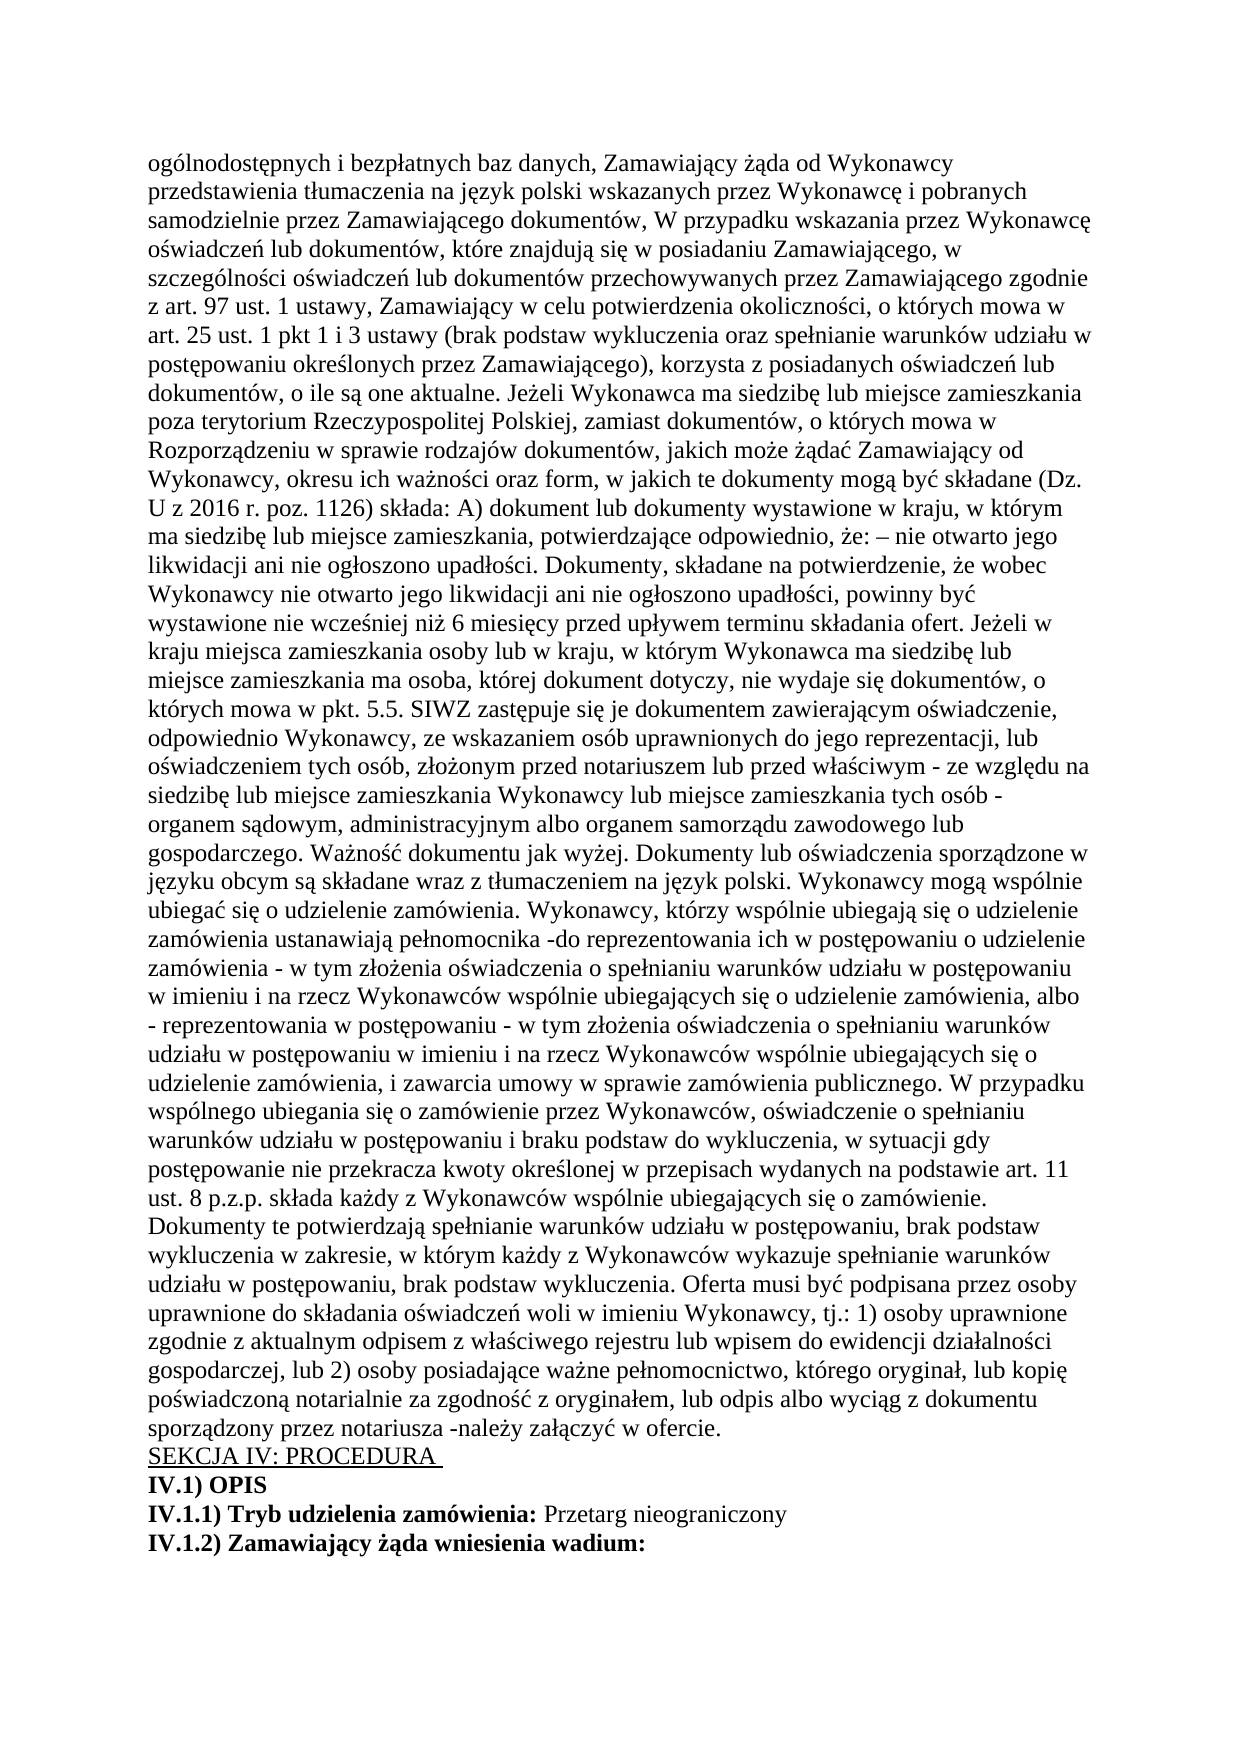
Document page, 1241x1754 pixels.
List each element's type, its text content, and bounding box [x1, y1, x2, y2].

text SEKCJA IV: PROCEDURA [148, 1441, 1093, 1470]
text IV.1) OPIS IV.1.1) Tryb udzielenia zamówienia: Przetarg nieograniczony IV.1.2) Zamawiający żąda wniesienia wadium: [148, 1470, 1093, 1556]
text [148, 148, 1093, 1441]
